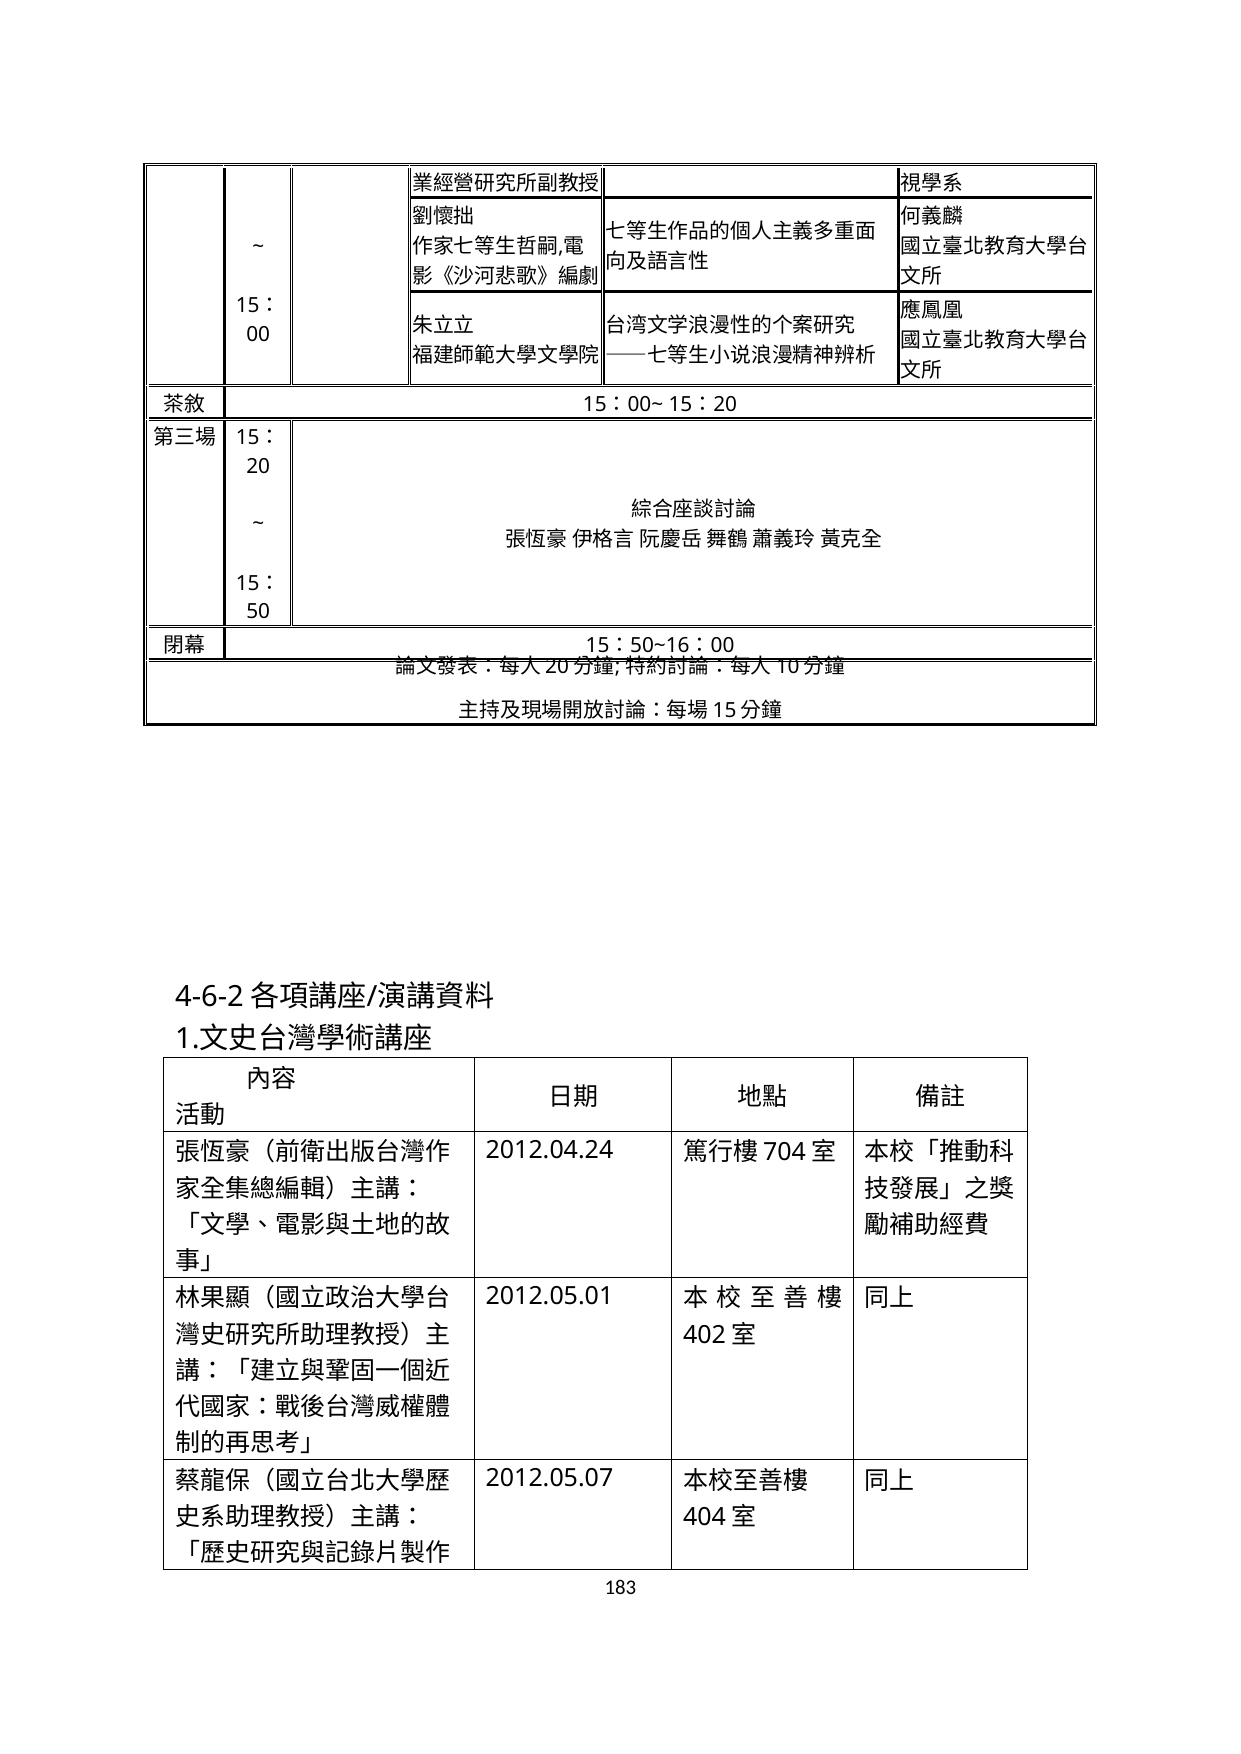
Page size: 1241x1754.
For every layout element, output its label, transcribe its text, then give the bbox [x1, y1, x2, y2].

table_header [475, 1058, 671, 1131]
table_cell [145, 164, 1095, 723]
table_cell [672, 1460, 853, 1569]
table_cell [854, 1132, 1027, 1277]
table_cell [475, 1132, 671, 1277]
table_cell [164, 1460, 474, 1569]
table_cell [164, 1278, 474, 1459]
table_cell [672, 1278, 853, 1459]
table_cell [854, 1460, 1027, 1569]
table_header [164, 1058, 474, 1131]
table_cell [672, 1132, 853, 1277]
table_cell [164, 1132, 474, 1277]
text 1.文史台灣學術講座 [175, 1015, 1065, 1057]
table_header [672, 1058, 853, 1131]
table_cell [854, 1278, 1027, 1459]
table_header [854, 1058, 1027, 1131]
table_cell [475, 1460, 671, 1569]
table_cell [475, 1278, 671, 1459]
text 4-6-2各項講座/演講資料 [175, 972, 1065, 1015]
